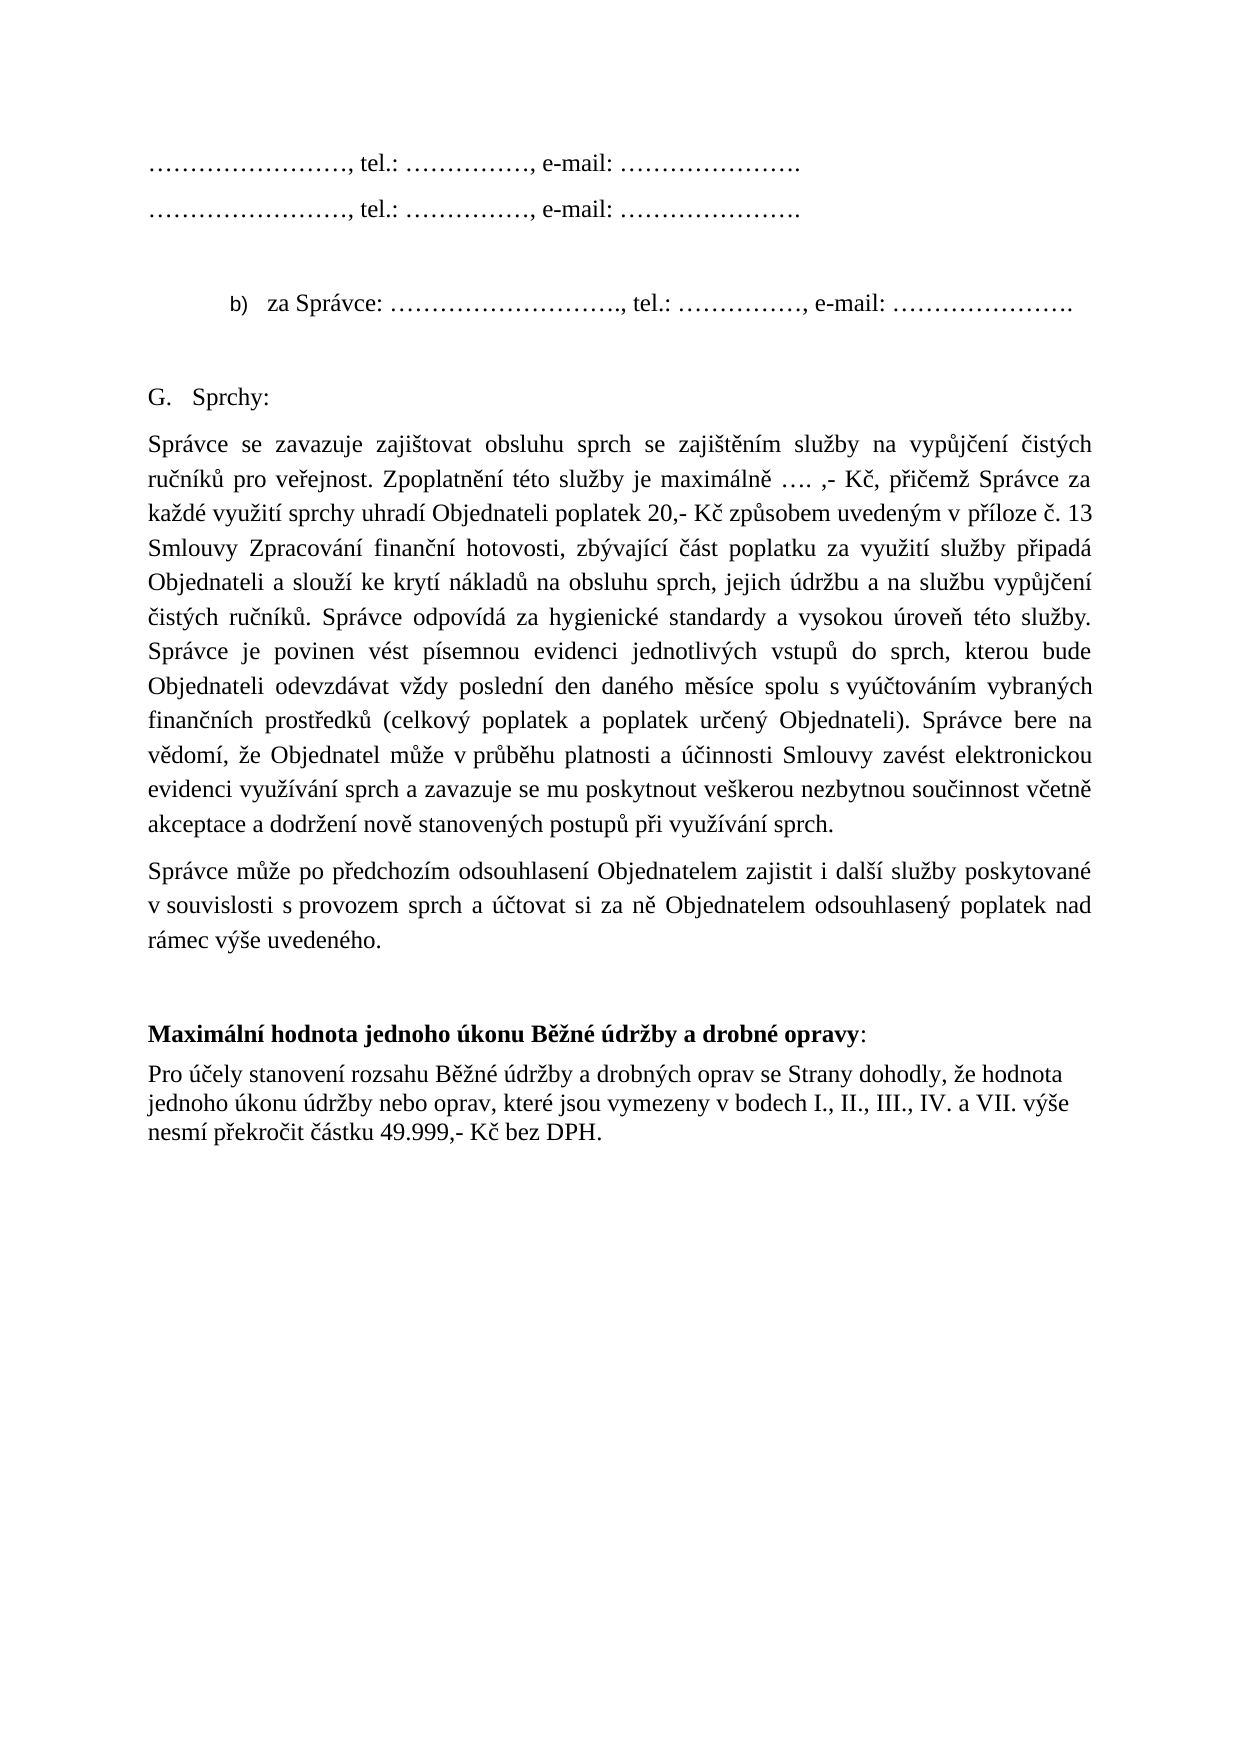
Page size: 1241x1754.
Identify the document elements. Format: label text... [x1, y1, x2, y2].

text Správce může po předchozím odsouhlasení Objednatelem zajistit i další služby poskytované v souvislosti s provozem sprch a účtovat si za ně Objednatelem odsouhlasený poplatek nad rámec výše uvedeného. [148, 856, 1093, 953]
list Sprchy: [148, 382, 1093, 411]
list za Správce: ………………………., tel.: ……………, e-mail: …………………. [229, 288, 1093, 317]
text Správce se zavazuje zajištovat obsluhu sprch se zajištěním služby na vypůjčení čistých ručníků pro veřejnost. Zpoplatnění této služby je maximálně …. ,- Kč, přičemž Správce za každé využití sprchy uhradí Objednateli poplatek 20,- Kč způsobem uvedeným v příloze č. 13 Smlouvy Zpracování finanční hotovosti, zbývající část poplatku za využití služby připadá Objednateli a slouží ke krytí nákladů na obsluhu sprch, jejich údržbu a na službu vypůjčení čistých ručníků. Správce odpovídá za hygienické standardy a vysokou úroveň této služby. Správce je povinen vést písemnou evidenci jednotlivých vstupů do sprch, kterou bude Objednateli odevzdávat vždy poslední den daného měsíce spolu s vyúčtováním vybraných finančních prostředků (celkový poplatek a poplatek určený Objednateli). Správce bere na vědomí, že Objednatel může v průběhu platnosti a účinnosti Smlouvy zavést elektronickou evidenci využívání sprch a zavazuje se mu poskytnout veškerou nezbytnou součinnost včetně akceptace a dodržení nově stanovených postupů při využívání sprch. [148, 429, 1093, 837]
text Maximální hodnota jednoho úkonu Běžné údržby a drobné opravy: [148, 1019, 1093, 1047]
text ……………………, tel.: ……………, e-mail: …………………. [148, 194, 1093, 223]
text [148, 148, 1093, 176]
text Pro účely stanovení rozsahu Běžné údržby a drobných oprav se Strany dohodly, že hodnota jednoho úkonu údržby nebo oprav, které jsou vymezeny v bodech I., II., III., IV. a VII. výše nesmí překročit částku 49.999,- Kč bez DPH. [148, 1059, 1093, 1146]
